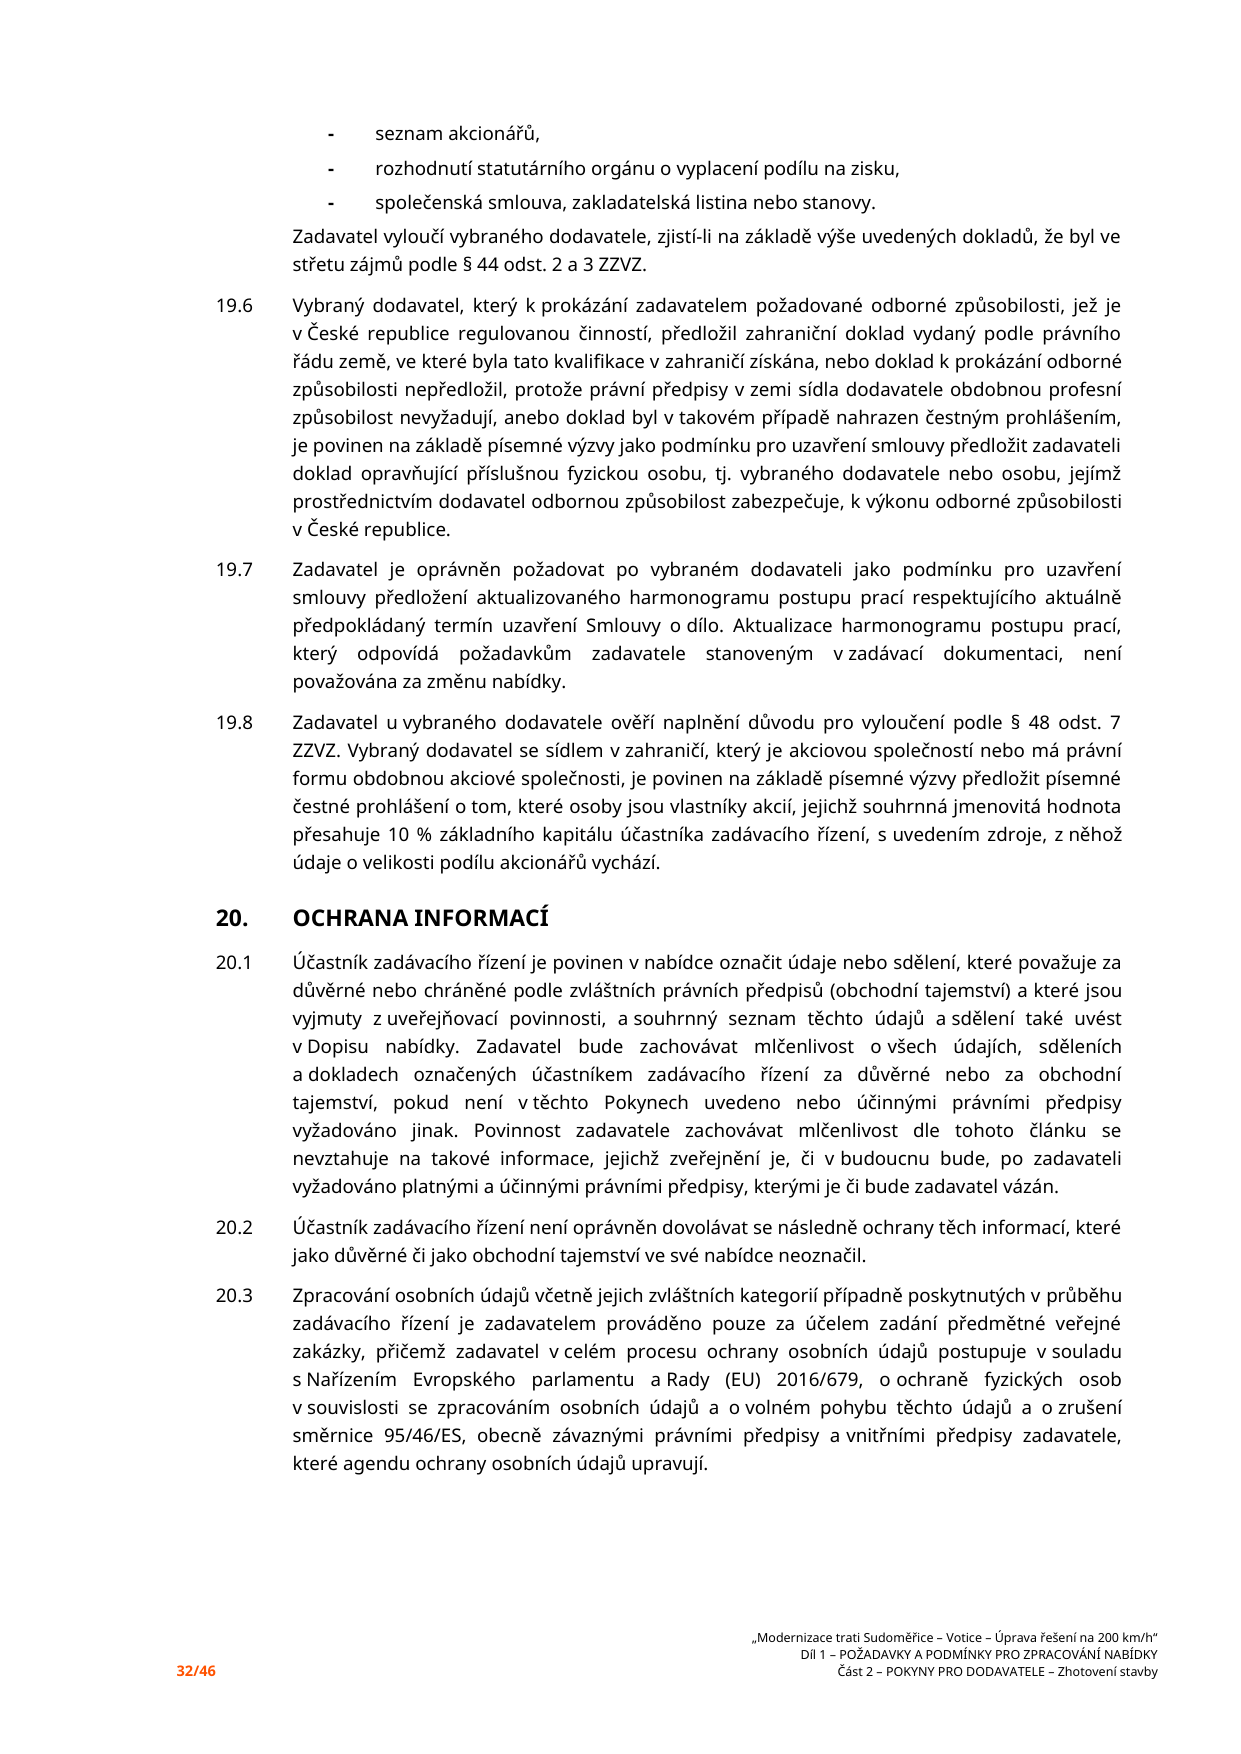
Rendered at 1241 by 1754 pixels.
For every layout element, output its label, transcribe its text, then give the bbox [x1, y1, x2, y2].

text Účastník zadávacího řízení není oprávněn dovolávat se následně ochrany těch informací, které jako důvěrné či jako obchodní tajemství ve své nabídce neoznačil. [216, 1214, 1122, 1267]
text Zadavatel je oprávněn požadovat po vybraném dodavateli jako podmínku pro uzavření smlouvy předložení aktualizovaného harmonogramu postupu prací respektujícího aktuálně předpokládaný termín uzavření Smlouvy o dílo. Aktualizace harmonogramu postupu prací, který odpovídá požadavkům zadavatele stanoveným v zadávací dokumentaci, není považována za změnu nabídky. [216, 557, 1122, 694]
text Zpracování osobních údajů včetně jejich zvláštních kategorií případně poskytnutých v průběhu zadávacího řízení je zadavatelem prováděno pouze za účelem zadání předmětné veřejné zakázky, přičemž zadavatel v celém procesu ochrany osobních údajů postupuje v souladu s Nařízením Evropského parlamentu a Rady (EU) 2016/679, o ochraně fyzických osob v souvislosti se zpracováním osobních údajů a o volném pohybu těchto údajů a o zrušení směrnice 95/46/ES, obecně závaznými právními předpisy a vnitřními předpisy zadavatele, které agendu ochrany osobních údajů upravují. [216, 1282, 1122, 1476]
text Zadavatel u vybraného dodavatele ověří naplnění důvodu pro vyloučení podle § 48 odst. 7 ZZVZ. Vybraný dodavatel se sídlem v zahraničí, který je akciovou společností nebo má právní formu obdobnou akciové společnosti, je povinen na základě písemné výzvy předložit písemné čestné prohlášení o tom, které osoby jsou vlastníky akcií, jejichž souhrnná jmenovitá hodnota přesahuje 10 % základního kapitálu účastníka zadávacího řízení, s uvedením zdroje, z něhož údaje o velikosti podílu akcionářů vychází. [216, 709, 1122, 875]
text Zadavatel vyloučí vybraného dodavatele, zjistí-li na základě výše uvedených dokladů, že byl ve střetu zájmů podle § 44 odst. 2 a 3 ZZVZ. [292, 223, 1122, 277]
text společenská smlouva, zakladatelská listina nebo stanovy. [328, 189, 1122, 215]
text Vybraný dodavatel, který k prokázání zadavatelem požadované odborné způsobilosti, jež je v České republice regulovanou činností, předložil zahraniční doklad vydaný podle právního řádu země, ve které byla tato kvalifikace v zahraničí získána, nebo doklad k prokázání odborné způsobilosti nepředložil, protože právní předpisy v zemi sídla dodavatele obdobnou profesní způsobilost nevyžadují, anebo doklad byl v takovém případě nahrazen čestným prohlášením, je povinen na základě písemné výzvy jako podmínku pro uzavření smlouvy předložit zadavateli doklad opravňující příslušnou fyzickou osobu, tj. vybraného dodavatele nebo osobu, jejímž prostřednictvím dodavatel odbornou způsobilost zabezpečuje, k výkonu odborné způsobilosti v České republice. [216, 292, 1122, 542]
text rozhodnutí statutárního orgánu o vyplacení podílu na zisku, [328, 155, 1122, 180]
text OCHRANA INFORMACÍ [216, 902, 1122, 934]
text Účastník zadávacího řízení je povinen v nabídce označit údaje nebo sdělení, které považuje za důvěrné nebo chráněné podle zvláštních právních předpisů (obchodní tajemství) a které jsou vyjmuty z uveřejňovací povinnosti, a souhrnný seznam těchto údajů a sdělení také uvést v Dopisu nabídky. Zadavatel bude zachovávat mlčenlivost o všech údajích, sděleních a dokladech označených účastníkem zadávacího řízení za důvěrné nebo za obchodní tajemství, pokud není v těchto Pokynech uvedeno nebo účinnými právními předpisy vyžadováno jinak. Povinnost zadavatele zachovávat mlčenlivost dle tohoto článku se nevztahuje na takové informace, jejichž zveřejnění je, či v budoucnu bude, po zadavateli vyžadováno platnými a účinnými právními předpisy, kterými je či bude zadavatel vázán. [216, 949, 1122, 1199]
text seznam akcionářů, [328, 121, 1122, 146]
